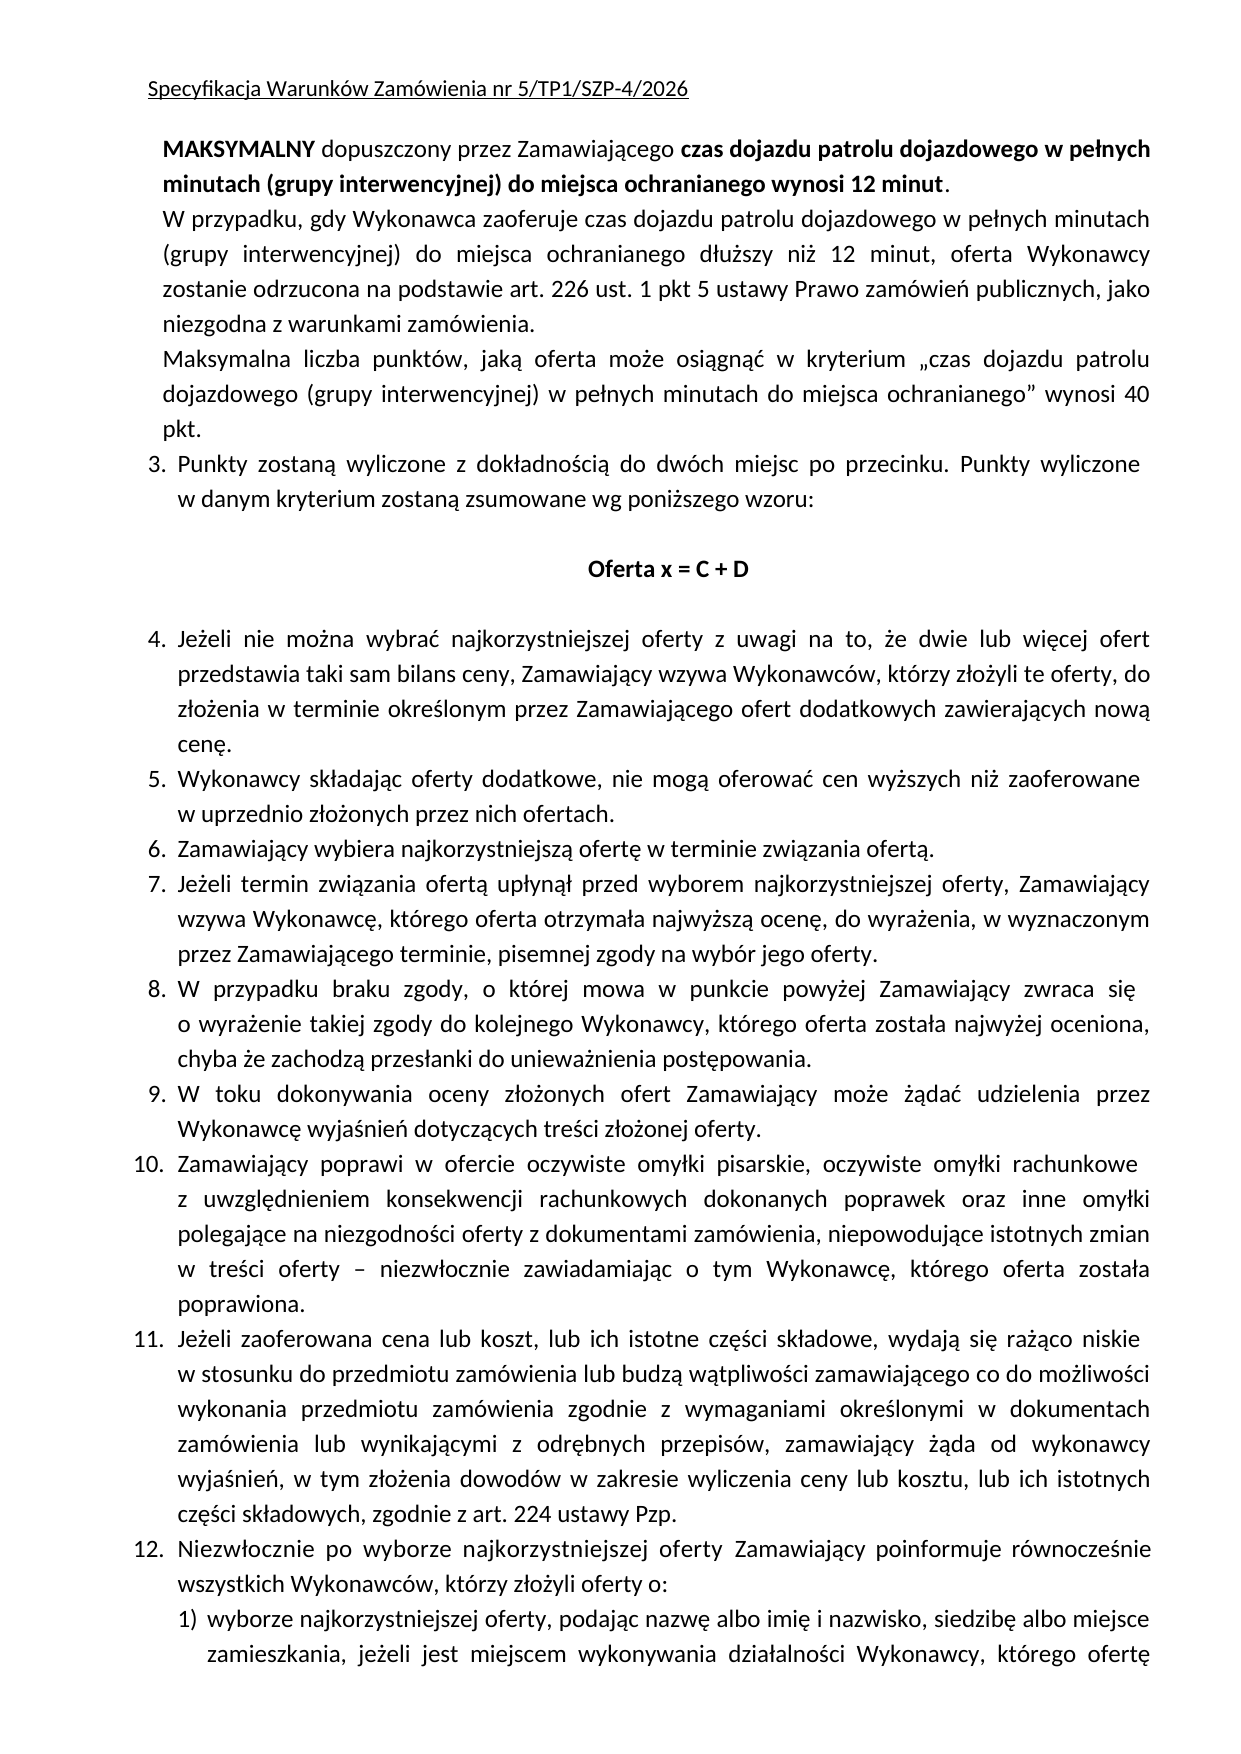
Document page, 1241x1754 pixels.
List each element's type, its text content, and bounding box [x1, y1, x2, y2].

list Jeżeli nie można wybrać najkorzystniejszej oferty z uwagi na to, że dwie lub więcej ofert przedstawia taki sam bilans ceny, Zamawiający wzywa Wykonawców, którzy złożyli te oferty, do złożenia w terminie określonym przez Zamawiającego ofert dodatkowych zawierających nową cenę. [148, 623, 1152, 758]
list Jeżeli zaoferowana cena lub koszt, lub ich istotne części składowe, wydają się rażąco niskie w stosunku do przedmiotu zamówienia lub budzą wątpliwości zamawiającego co do możliwości wykonania przedmiotu zamówienia zgodnie z wymaganiami określonymi w dokumentach zamówienia lub wynikającymi z odrębnych przepisów, zamawiający żąda od wykonawcy wyjaśnień, w tym złożenia dowodów w zakresie wyliczenia ceny lub kosztu, lub ich istotnych części składowych, zgodnie z art. 224 ustawy Pzp. [133, 1323, 1152, 1528]
list Wykonawcy składając oferty dodatkowe, nie mogą oferować cen wyższych niż zaoferowane w uprzednio złożonych przez nich ofertach. [148, 763, 1152, 828]
text W przypadku, gdy Wykonawca zaoferuje czas dojazdu patrolu dojazdowego w pełnych minutach (grupy interwencyjnej) do miejsca ochranianego dłuższy niż 12 minut, oferta Wykonawcy zostanie odrzucona na podstawie art. 226 ust. 1 pkt 5 ustawy Prawo zamówień publicznych, jako niezgodna z warunkami zamówienia. [162, 203, 1152, 338]
list W toku dokonywania oceny złożonych ofert Zamawiający może żądać udzielenia przez Wykonawcę wyjaśnień dotyczących treści złożonej oferty. [148, 1078, 1152, 1143]
list W przypadku braku zgody, o której mowa w punkcie powyżej Zamawiający zwraca się o wyrażenie takiej zgody do kolejnego Wykonawcy, którego oferta została najwyżej oceniona, chyba że zachodzą przesłanki do unieważnienia postępowania. [148, 973, 1152, 1073]
list Jeżeli termin związania ofertą upłynął przed wyborem najkorzystniejszej oferty, Zamawiający wzywa Wykonawcę, którego oferta otrzymała najwyższą ocenę, do wyrażenia, w wyznaczonym przez Zamawiającego terminie, pisemnej zgody na wybór jego oferty. [148, 868, 1152, 968]
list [177, 1603, 1152, 1668]
list Niezwłocznie po wyborze najkorzystniejszej oferty Zamawiający poinformuje równocześnie wszystkich Wykonawców, którzy złożyli oferty o: [133, 1533, 1152, 1598]
text MAKSYMALNY dopuszczony przez Zamawiającego czas dojazdu patrolu dojazdowego w pełnych minutach (grupy interwencyjnej) do miejsca ochranianego wynosi 12 minut. [162, 133, 1152, 198]
text Oferta x = C + D [185, 553, 1152, 583]
text Maksymalna liczba punktów, jaką oferta może osiągnąć w kryterium „czas dojazdu patrolu dojazdowego (grupy interwencyjnej) w pełnych minutach do miejsca ochranianego” wynosi 40 pkt. [162, 343, 1152, 443]
list Zamawiający poprawi w ofercie oczywiste omyłki pisarskie, oczywiste omyłki rachunkowe z uwzględnieniem konsekwencji rachunkowych dokonanych poprawek oraz inne omyłki polegające na niezgodności oferty z dokumentami zamówienia, niepowodujące istotnych zmian w treści oferty – niezwłocznie zawiadamiając o tym Wykonawcę, którego oferta została poprawiona. [133, 1148, 1152, 1318]
list Zamawiający wybiera najkorzystniejszą ofertę w terminie związania ofertą. [148, 833, 1152, 863]
list Punkty zostaną wyliczone z dokładnością do dwóch miejsc po przecinku. Punkty wyliczone w danym kryterium zostaną zsumowane wg poniższego wzoru: [148, 448, 1152, 513]
